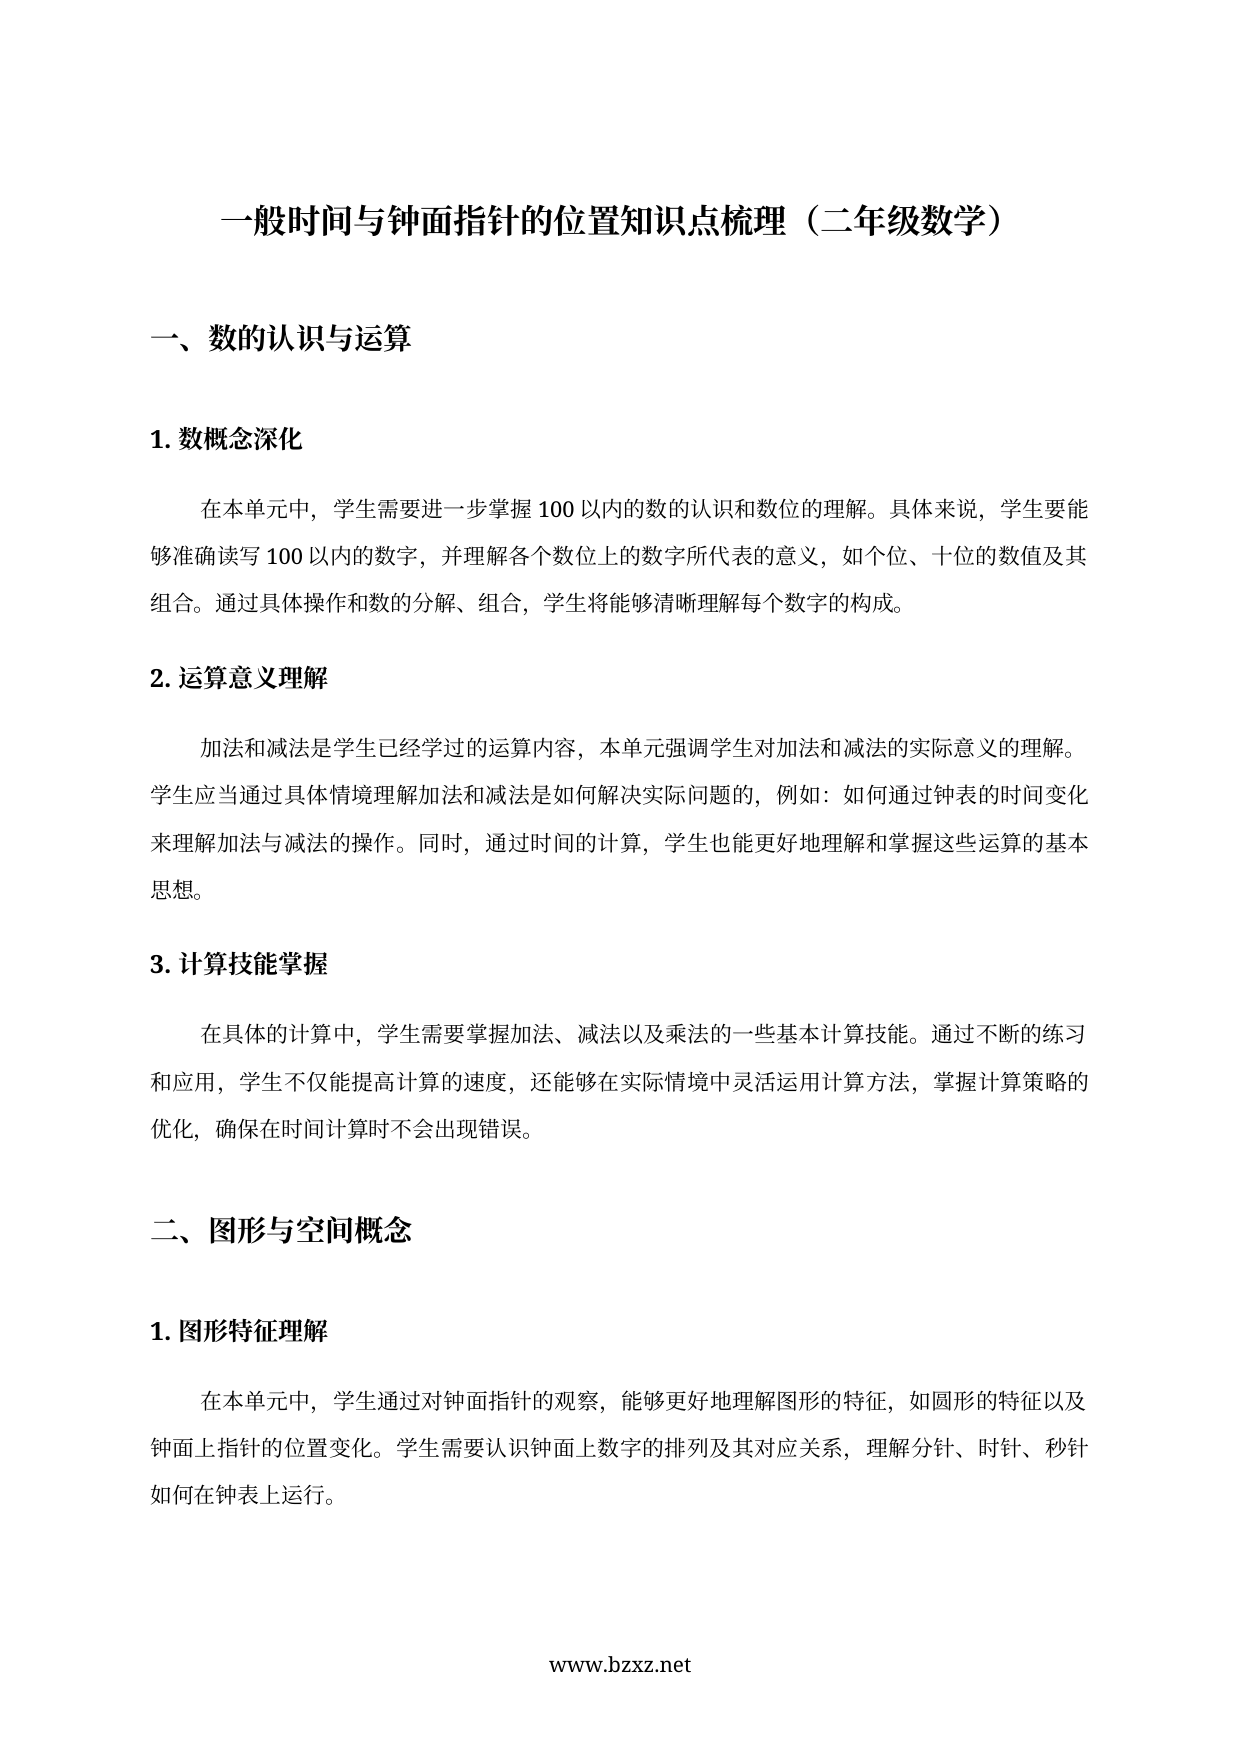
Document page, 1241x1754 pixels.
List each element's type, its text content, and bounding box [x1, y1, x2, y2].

subtitle 1. 图形特征理解 [150, 1311, 1090, 1347]
subtitle 一般时间与钟面指针的位置知识点梳理（二年级数学） [150, 195, 1090, 243]
subtitle 1. 数概念深化 [150, 419, 1090, 456]
subtitle 3. 计算技能掌握 [150, 945, 1090, 981]
text 在本单元中，学生需要进一步掌握100以内的数的认识和数位的理解。具体来说，学生要能够准确读写100以内的数字，并理解各个数位上的数字所代表的意义，如个位、十位的数值及其组合。通过具体操作和数的分解、组合，学生将能够清晰理解每个数字的构成。 [150, 492, 1090, 618]
text 加法和减法是学生已经学过的运算内容，本单元强调学生对加法和减法的实际意义的理解。学生应当通过具体情境理解加法和减法是如何解决实际问题的，例如：如何通过钟表的时间变化来理解加法与减法的操作。同时，通过时间的计算，学生也能更好地理解和掌握这些运算的基本思想。 [150, 731, 1090, 904]
text 在具体的计算中，学生需要掌握加法、减法以及乘法的一些基本计算技能。通过不断的练习和应用，学生不仅能提高计算的速度，还能够在实际情境中灵活运用计算方法，掌握计算策略的优化，确保在时间计算时不会出现错误。 [150, 1018, 1090, 1143]
subtitle 二、图形与空间概念 [150, 1208, 1090, 1250]
subtitle 一、数的认识与运算 [150, 316, 1090, 358]
subtitle 2. 运算意义理解 [150, 659, 1090, 695]
text 在本单元中，学生通过对钟面指针的观察，能够更好地理解图形的特征，如圆形的特征以及钟面上指针的位置变化。学生需要认识钟面上数字的排列及其对应关系，理解分针、时针、秒针如何在钟表上运行。 [150, 1384, 1090, 1510]
